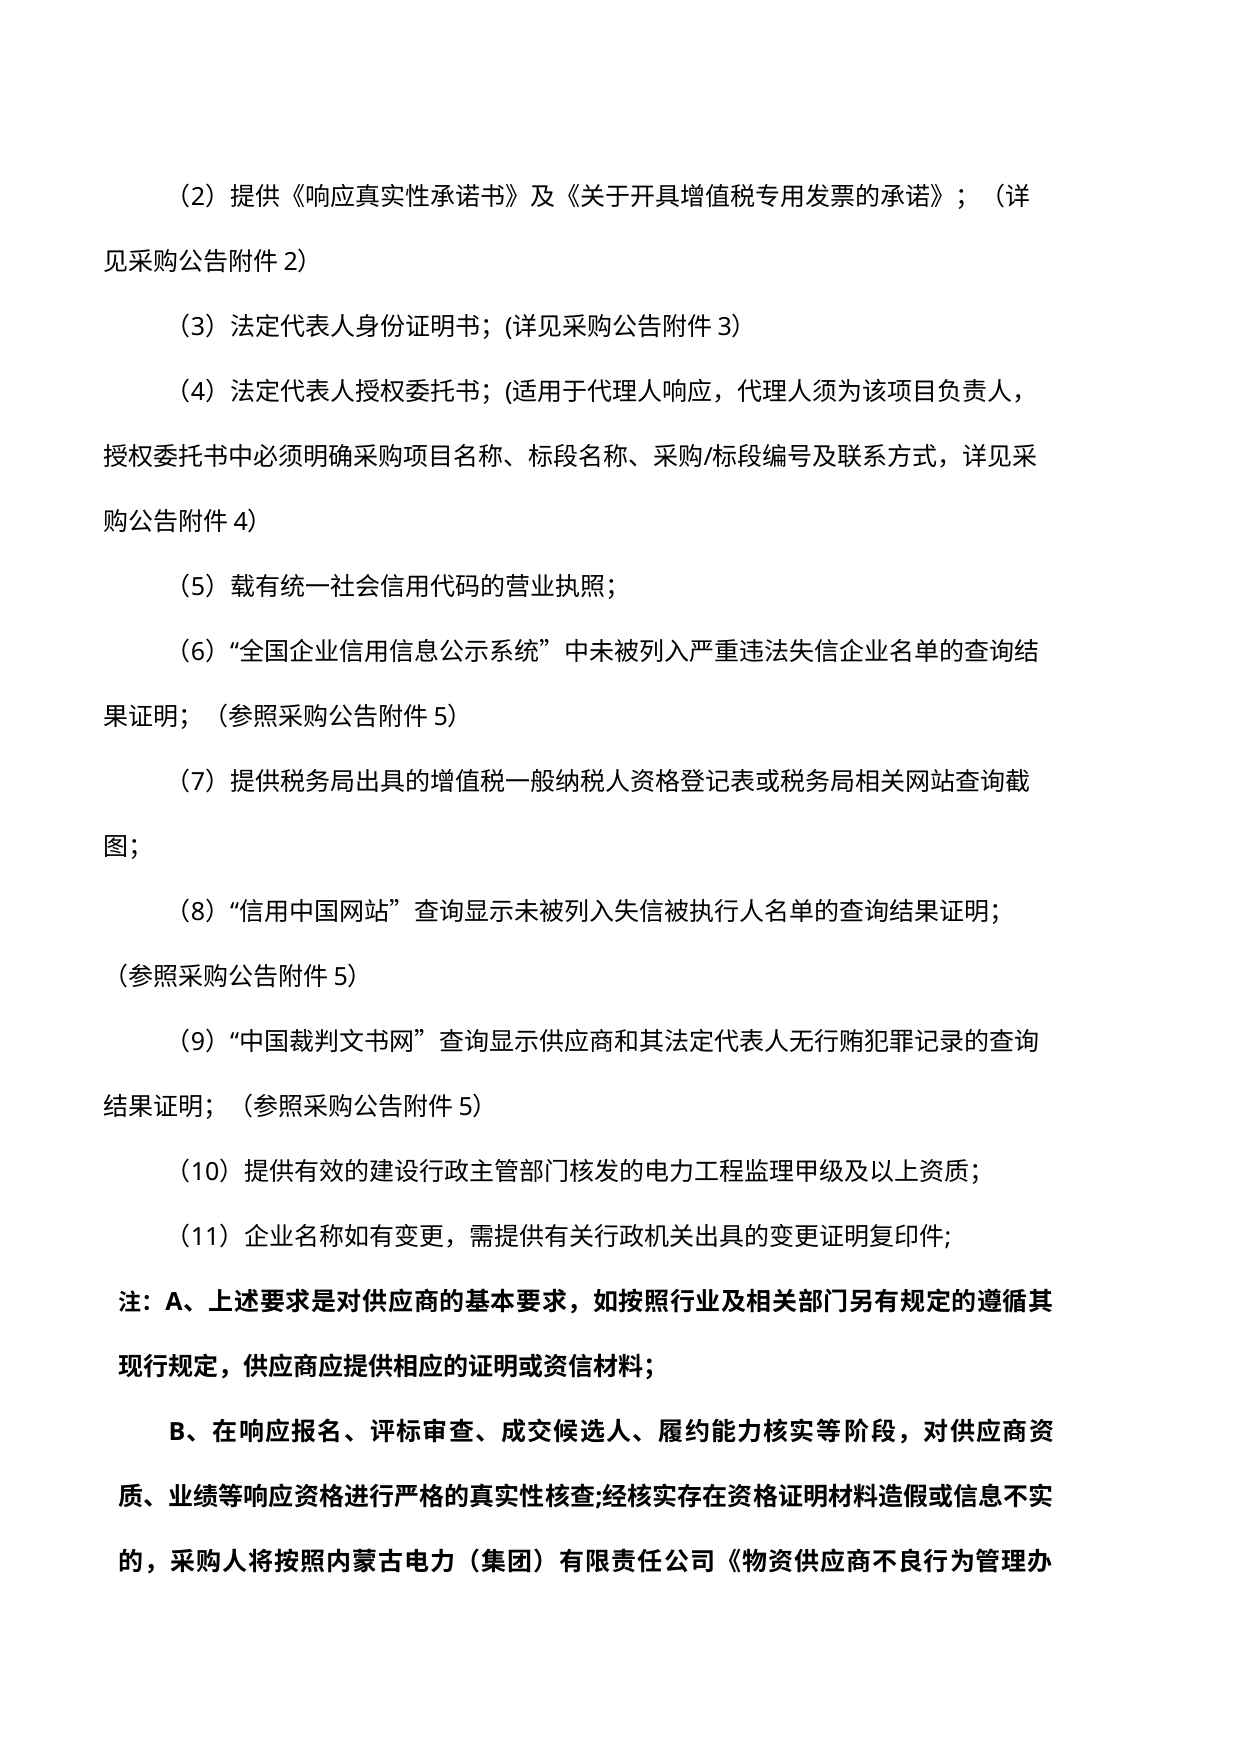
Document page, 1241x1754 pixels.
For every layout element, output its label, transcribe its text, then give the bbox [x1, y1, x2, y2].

list “全国企业信用信息公示系统”中未被列入严重违法失信企业名单的查询结果证明；（参照采购公告附件5） [103, 617, 1054, 747]
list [118, 1397, 1054, 1592]
list 企业名称如有变更，需提供有关行政机关出具的变更证明复印件; [103, 1202, 1054, 1267]
list 法定代表人身份证明书；(详见采购公告附件3） [103, 292, 1054, 357]
list “中国裁判文书网”查询显示供应商和其法定代表人无行贿犯罪记录的查询结果证明；（参照采购公告附件5） [103, 1007, 1054, 1137]
list 提供税务局出具的增值税一般纳税人资格登记表或税务局相关网站查询截图； [103, 747, 1054, 877]
list 载有统一社会信用代码的营业执照； [103, 552, 1054, 617]
list 注：A、上述要求是对供应商的基本要求，如按照行业及相关部门另有规定的遵循其现行规定，供应商应提供相应的证明或资信材料； [118, 1267, 1054, 1397]
list 提供《响应真实性承诺书》及《关于开具增值税专用发票的承诺》；（详见采购公告附件2） [103, 162, 1054, 292]
list “信用中国网站”查询显示未被列入失信被执行人名单的查询结果证明；（参照采购公告附件5） [103, 877, 1054, 1007]
list 提供有效的建设行政主管部门核发的电力工程监理甲级及以上资质； [103, 1137, 1054, 1202]
list 法定代表人授权委托书；(适用于代理人响应，代理人须为该项目负责人，授权委托书中必须明确采购项目名称、标段名称、采购/标段编号及联系方式，详见采购公告附件4） [103, 357, 1054, 552]
